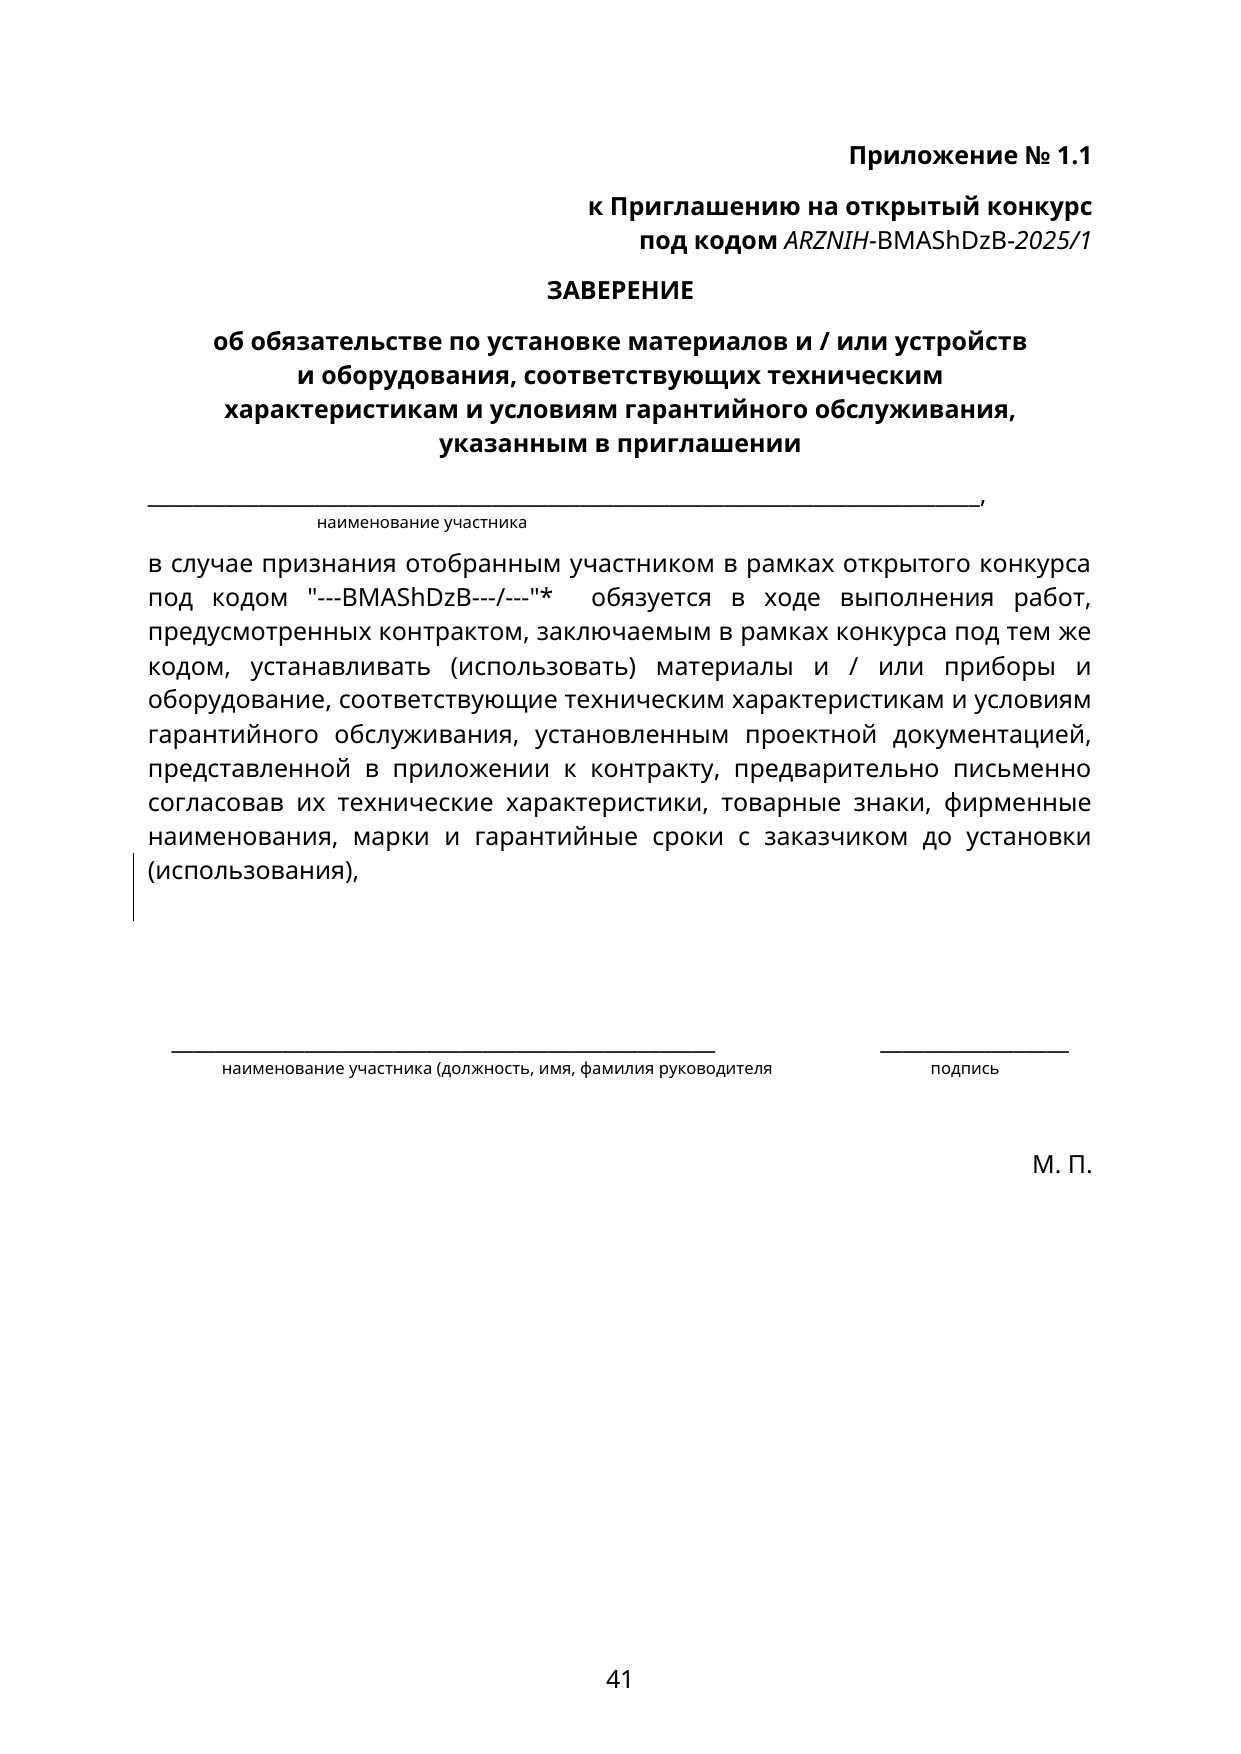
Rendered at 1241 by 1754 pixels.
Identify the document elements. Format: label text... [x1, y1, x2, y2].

text ЗАВЕРЕНИЕ [207, 273, 1034, 307]
text _________________________________________________ _________________ [148, 1023, 1092, 1057]
text наименование участника [148, 511, 1092, 533]
text наименование участника (должность, имя, фамилия руководителя подпись [222, 1057, 1092, 1079]
subtitle об обязательстве по установке материалов и / или устройств и оборудования, соответствующих техническим характеристикам и условиям гарантийного обслуживания, указанным в приглашении [207, 324, 1034, 460]
text в случае признания отобранным участником в рамках открытого конкурса под кодом "---BMAShDzB---/---"* обязуется в ходе выполнения работ, предусмотренных контрактом, заключаемым в рамках конкурса под тем же кодом, устанавливать (использовать) материалы и / или приборы и оборудование, соответствующие техническим характеристикам и условиям гарантийного обслуживания, установленным проектной документацией, представленной в приложении к контракту, предварительно письменно согласовав их технические характеристики, товарные знаки, фирменные наименования, марки и гарантийные сроки с заказчиком до установки (использования), [148, 546, 1092, 887]
text к Приглашению на открытый конкурс под кодом ARZNIH-BMAShDzB-2025/1 [148, 188, 1092, 256]
text ___________________________________________________________________________, [148, 477, 1092, 511]
subtitle Приложение № 1.1 [148, 137, 1092, 172]
text М. П. [148, 1147, 1092, 1181]
